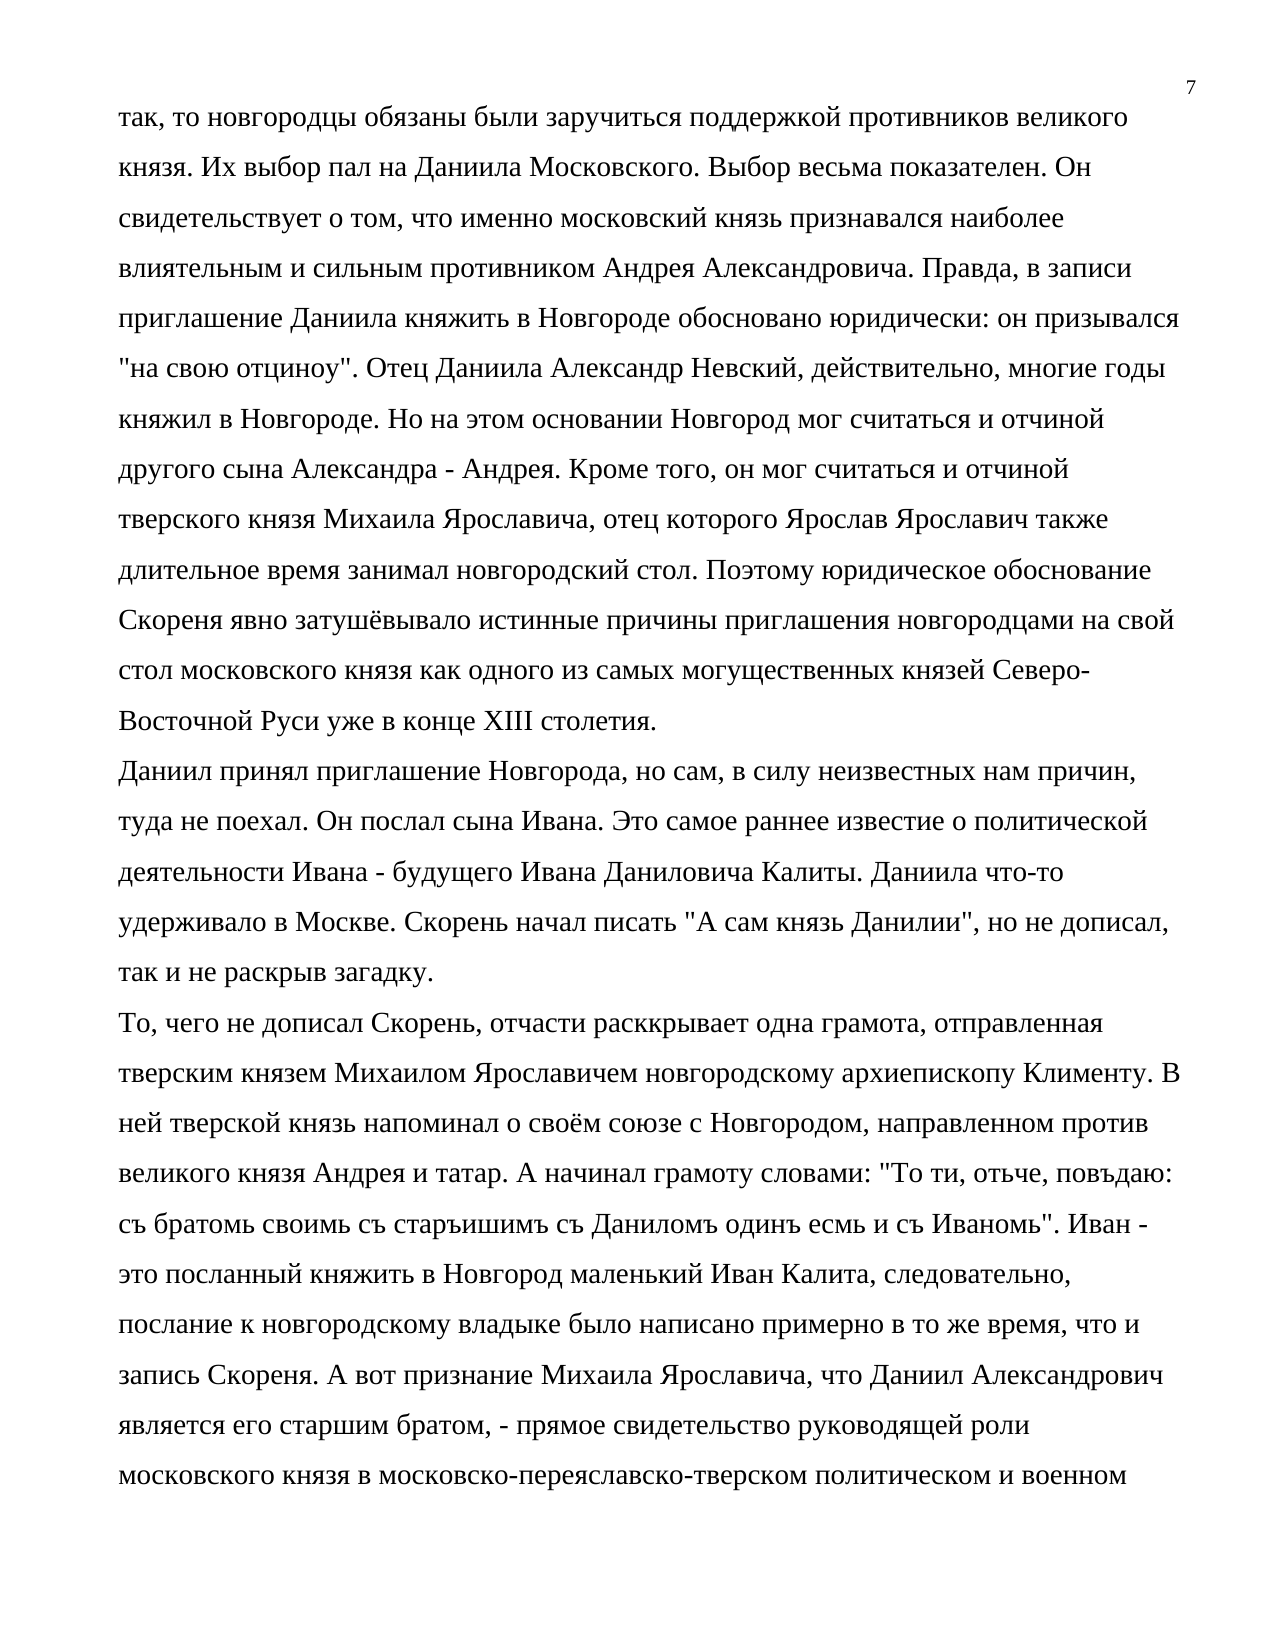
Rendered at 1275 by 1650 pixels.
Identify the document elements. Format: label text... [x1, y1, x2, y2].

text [118, 99, 1190, 736]
text Даниил принял приглашение Новгорода, но сам, в силу неизвестных нам причин, туда не поехал. Он послал сына Ивана. Это самое раннее известие о политической деятельности Ивана - будущего Ивана Даниловича Калиты. Даниила что-то удерживало в Москве. Скорень начал писать "А сам князь Данилии", но не дописал, так и не раскрыв загадку. [118, 753, 1190, 988]
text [118, 1005, 1190, 1491]
